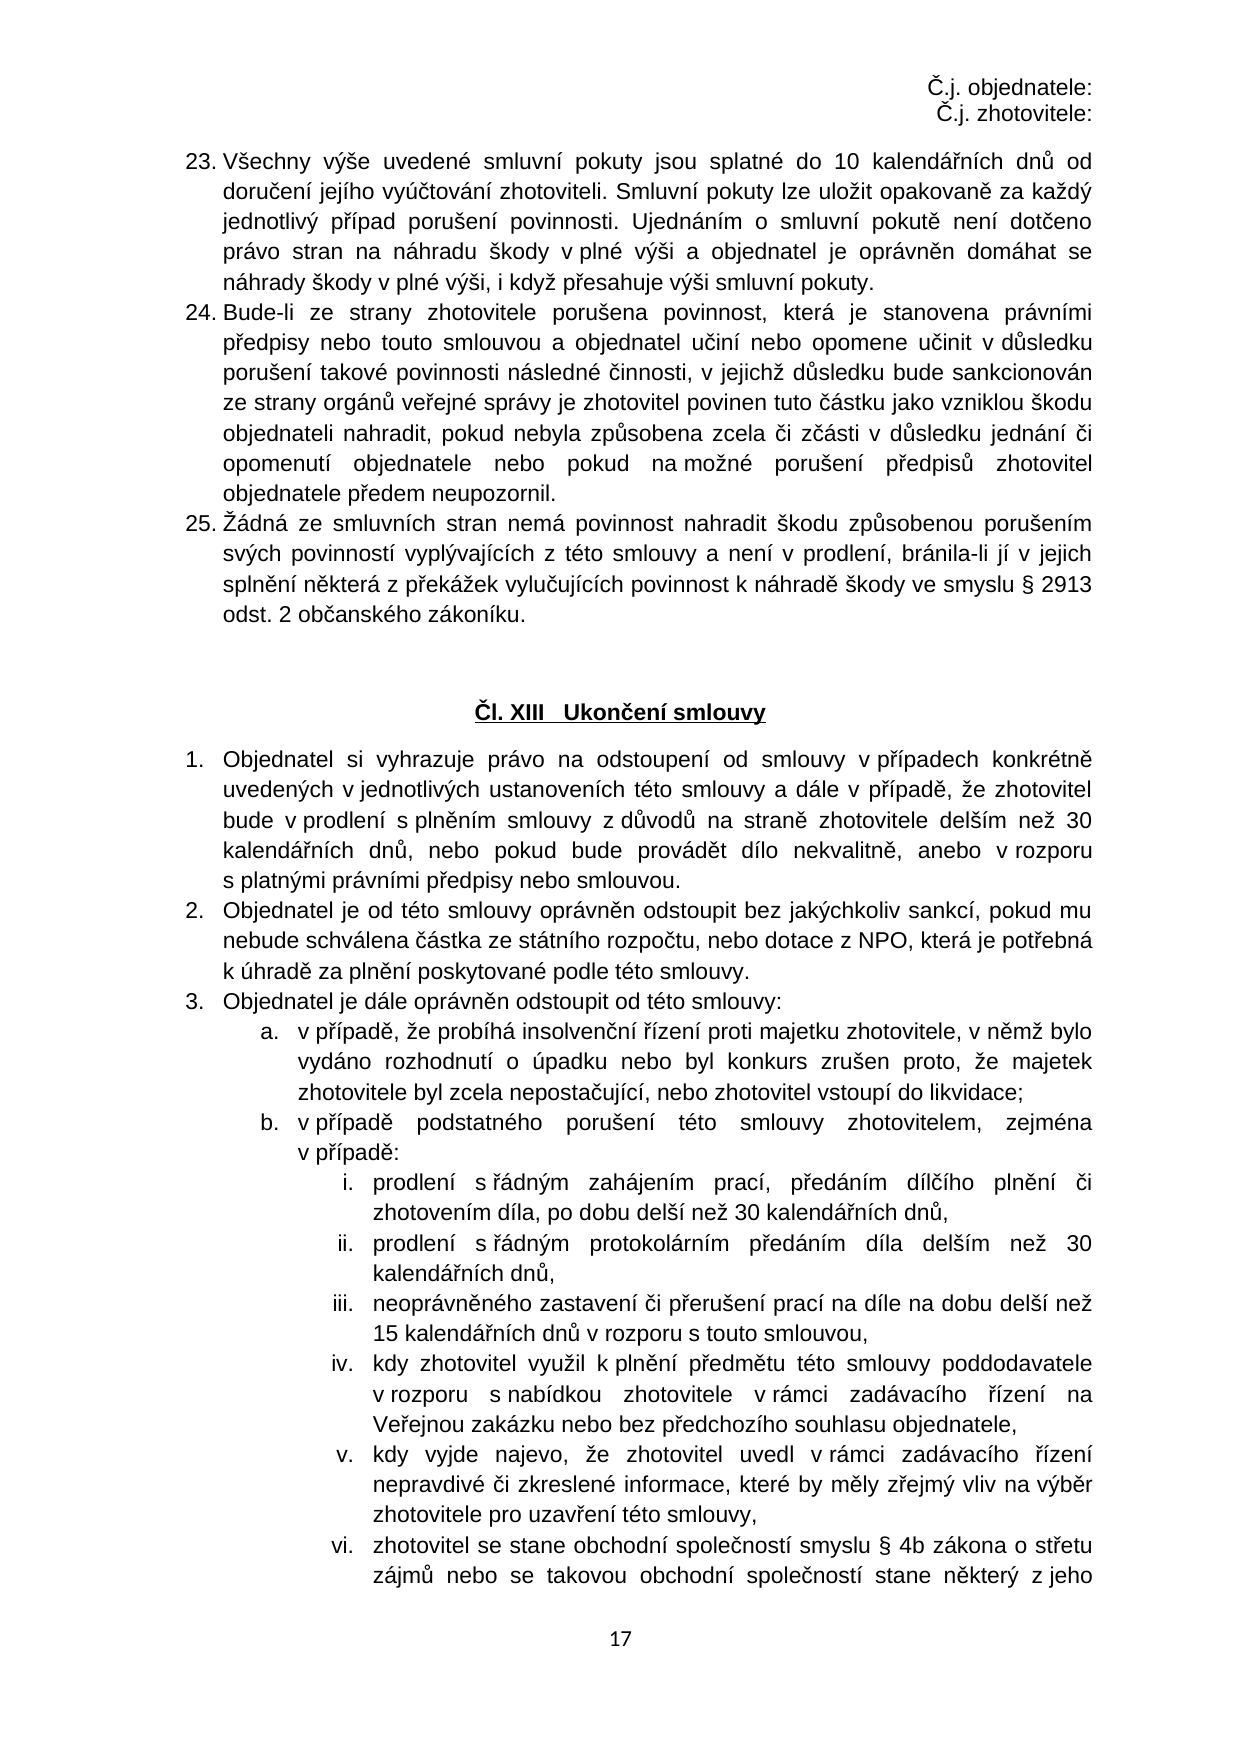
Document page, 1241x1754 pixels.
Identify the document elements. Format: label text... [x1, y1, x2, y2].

text Čl. XIII Ukončení smlouvy [148, 699, 1093, 725]
list Objednatel si vyhrazuje právo na odstoupení od smlouvy v případech konkrétně uvedených v jednotlivých ustanoveních této smlouvy a dále v případě, že zhotovitel bude v prodlení s plněním smlouvy z důvodů na straně zhotovitele delším než 30 kalendářních dnů, nebo pokud bude provádět dílo nekvalitně, anebo v rozporu s platnými právními předpisy nebo smlouvou. [185, 746, 1093, 893]
list Objednatel je od této smlouvy oprávněn odstoupit bez jakýchkoliv sankcí, pokud mu nebude schválena částka ze státního rozpočtu, nebo dotace z NPO, která je potřebná k úhradě za plnění poskytované podle této smlouvy. [185, 897, 1093, 984]
list Žádná ze smluvních stran nemá povinnost nahradit škodu způsobenou porušením svých povinností vyplývajících z této smlouvy a není v prodlení, bránila-li jí v jejich splnění některá z překážek vylučujících povinnost k náhradě škody ve smyslu § 2913 odst. 2 občanského zákoníku. [185, 510, 1093, 627]
list prodlení s řádným protokolárním předáním díla delším než 30 kalendářních dnů, [354, 1229, 1093, 1286]
list Objednatel je dále oprávněn odstoupit od této smlouvy: [185, 988, 1093, 1014]
list v případě podstatného porušení této smlouvy zhotovitelem, zejména v případě: [260, 1109, 1093, 1165]
list Bude-li ze strany zhotovitele porušena povinnost, která je stanovena právními předpisy nebo touto smlouvou a objednatel učiní nebo opomene učinit v důsledku porušení takové povinnosti následné činnosti, v jejichž důsledku bude sankcionován ze strany orgánů veřejné správy je zhotovitel povinen tuto částku jako vzniklou škodu objednateli nahradit, pokud nebyla způsobena zcela či zčásti v důsledku jednání či opomenutí objednatele nebo pokud na možné porušení předpisů zhotovitel objednatele předem neupozornil. [185, 299, 1093, 506]
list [354, 1532, 1093, 1588]
list neoprávněného zastavení či přerušení prací na díle na dobu delší než 15 kalendářních dnů v rozporu s touto smlouvou, [354, 1290, 1093, 1346]
list prodlení s řádným zahájením prací, předáním dílčího plnění či zhotovením díla, po dobu delší než 30 kalendářních dnů, [354, 1169, 1093, 1226]
list Všechny výše uvedené smluvní pokuty jsou splatné do 10 kalendářních dnů od doručení jejího vyúčtování zhotoviteli. Smluvní pokuty lze uložit opakovaně za každý jednotlivý případ porušení povinnosti. Ujednáním o smluvní pokutě není dotčeno právo stran na náhradu škody v plné výši a objednatel je oprávněn domáhat se náhrady škody v plné výši, i když přesahuje výši smluvní pokuty. [185, 148, 1093, 295]
list kdy vyjde najevo, že zhotovitel uvedl v rámci zadávacího řízení nepravdivé či zkreslené informace, které by měly zřejmý vliv na výběr zhotovitele pro uzavření této smlouvy, [354, 1441, 1093, 1528]
list kdy zhotovitel využil k plnění předmětu této smlouvy poddodavatele v rozporu s nabídkou zhotovitele v rámci zadávacího řízení na Veřejnou zakázku nebo bez předchozího souhlasu objednatele, [354, 1350, 1093, 1437]
list v případě, že probíhá insolvenční řízení proti majetku zhotovitele, v němž bylo vydáno rozhodnutí o úpadku nebo byl konkurs zrušen proto, že majetek zhotovitele byl zcela nepostačující, nebo zhotovitel vstoupí do likvidace; [260, 1018, 1093, 1105]
